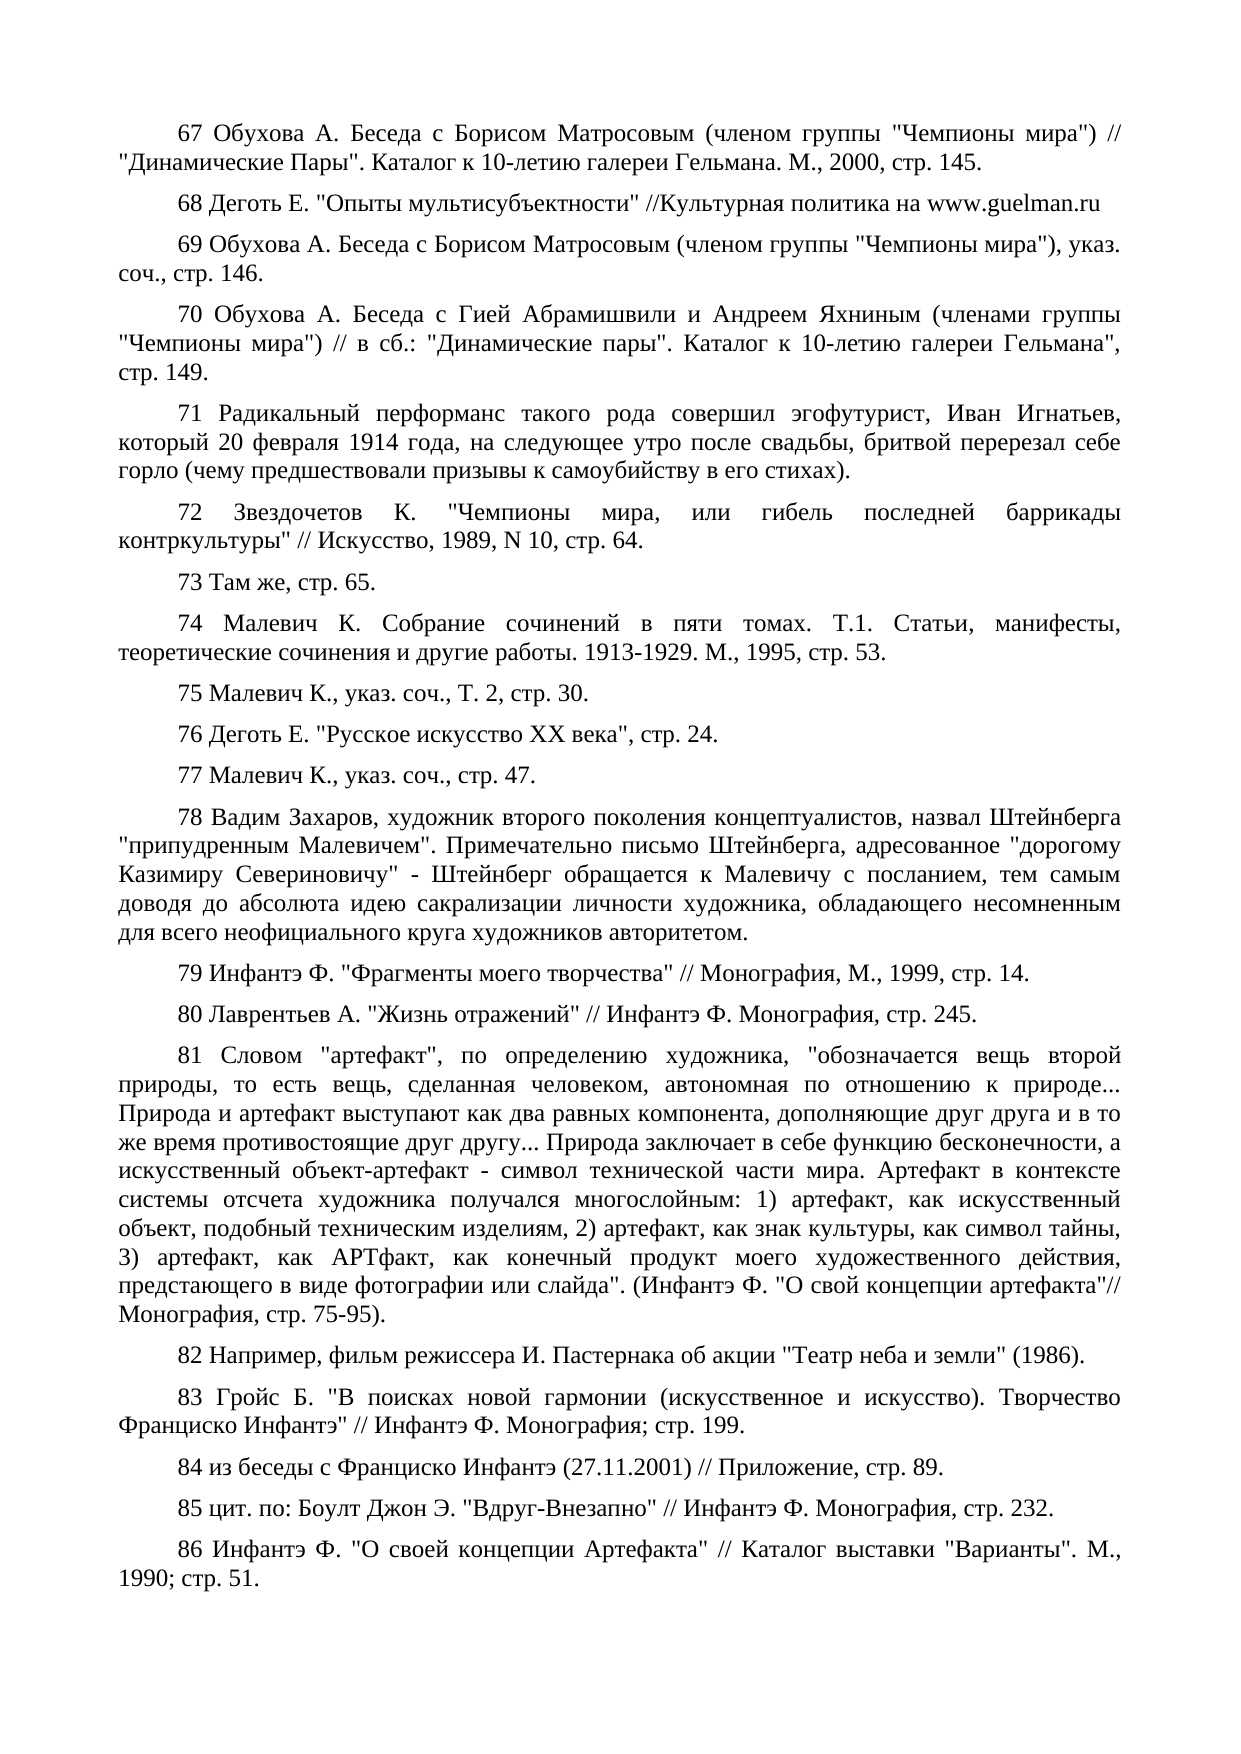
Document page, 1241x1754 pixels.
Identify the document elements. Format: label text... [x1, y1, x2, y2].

text 69 Обухова А. Беседа с Борисом Матросовым (членом группы "Чемпионы мира"), указ. соч., стр. 146. [118, 229, 1122, 287]
text 82 Например, фильм режиссера И. Пастернака об акции "Театр неба и земли" (1986). [118, 1341, 1122, 1369]
text 80 Лаврентьев А. "Жизнь отражений" // Инфантэ Ф. Монография, стр. 245. [118, 999, 1122, 1028]
text 75 Малевич К., указ. соч., Т. 2, стр. 30. [118, 678, 1122, 707]
text 71 Радикальный перформанс такого рода совершил эгофутурист, Иван Игнатьев, который 20 февраля 1914 года, на следующее утро после свадьбы, бритвой перерезал себе горло (чему предшествовали призывы к самоубийству в его стихах). [118, 398, 1122, 484]
text 81 Cловом "артефакт", по определению художника, "обозначается вещь второй природы, то есть вещь, сделанная человеком, автономная по отношению к природе... Природа и артефакт выступают как два равных компонента, дополняющие друг друга и в то же время противостоящие друг другу... Природа заключает в себе функцию бесконечности, а искусственный объект-артефакт - символ технической части мира. Артефакт в контексте системы отсчета художника получался многослойным: 1) артефакт, как искусственный объект, подобный техническим изделиям, 2) артефакт, как знак культуры, как символ тайны, 3) артефакт, как АРТфакт, как конечный продукт моего художественного действия, предстающего в виде фотографии или слайда". (Инфантэ Ф. "О свой концепции артефакта"// Монография, стр. 75-95). [118, 1041, 1122, 1328]
text 67 Обухова А. Беседа с Борисом Матросовым (членом группы "Чемпионы мира") // "Динамические Пары". Каталог к 10-летию галереи Гельмана. М., 2000, стр. 145. [118, 118, 1122, 176]
text 83 Гройс Б. "В поисках новой гармонии (искусственное и искусство). Творчество Франциско Инфантэ" // Инфантэ Ф. Монография; стр. 199. [118, 1382, 1122, 1439]
text 78 Вадим Захаров, художник второго поколения концептуалистов, назвал Штейнберга "припудренным Малевичем". Примечательно письмо Штейнберга, адресованное "дорогому Казимиру Севериновичу" - Штейнберг обращается к Малевичу с посланием, тем самым доводя до абсолюта идею сакрализации личности художника, обладающего несомненным для всего неофициального круга художников авторитетом. [118, 802, 1122, 946]
text 79 Инфантэ Ф. "Фрагменты моего творчества" // Монография, М., 1999, стр. 14. [118, 958, 1122, 987]
text 84 из беседы с Франциско Инфантэ (27.11.2001) // Приложение, стр. 89. [118, 1452, 1122, 1481]
text 85 цит. по: Боулт Джон Э. "Вдруг-Внезапно" // Инфантэ Ф. Монография, стр. 232. [118, 1493, 1122, 1522]
text 72 Звездочетов К. "Чемпионы мира, или гибель последней баррикады контркультуры" // Искусство, 1989, N 10, стр. 64. [118, 497, 1122, 554]
text 86 Инфантэ Ф. "О своей концепции Артефакта" // Каталог выставки "Варианты". М., 1990; стр. 51. [118, 1534, 1122, 1592]
text 76 Деготь Е. "Русское искусство ХХ века", стр. 24. [118, 719, 1122, 748]
text 74 Малевич К. Собрание сочинений в пяти томах. Т.1. Статьи, манифесты, теоретические сочинения и другие работы. 1913-1929. М., 1995, стр. 53. [118, 608, 1122, 666]
text 73 Там же, стр. 65. [118, 567, 1122, 596]
text 77 Малевич К., указ. соч., стр. 47. [118, 761, 1122, 789]
text 68 Деготь Е. "Опыты мультисубъектности" //Культурная политика на www.guelman.ru [118, 188, 1122, 217]
text 70 Обухова А. Беседа с Гией Абрамишвили и Андреем Яхниным (членами группы "Чемпионы мира") // в сб.: "Динамические пары". Каталог к 10-летию галереи Гельмана", стр. 149. [118, 299, 1122, 386]
